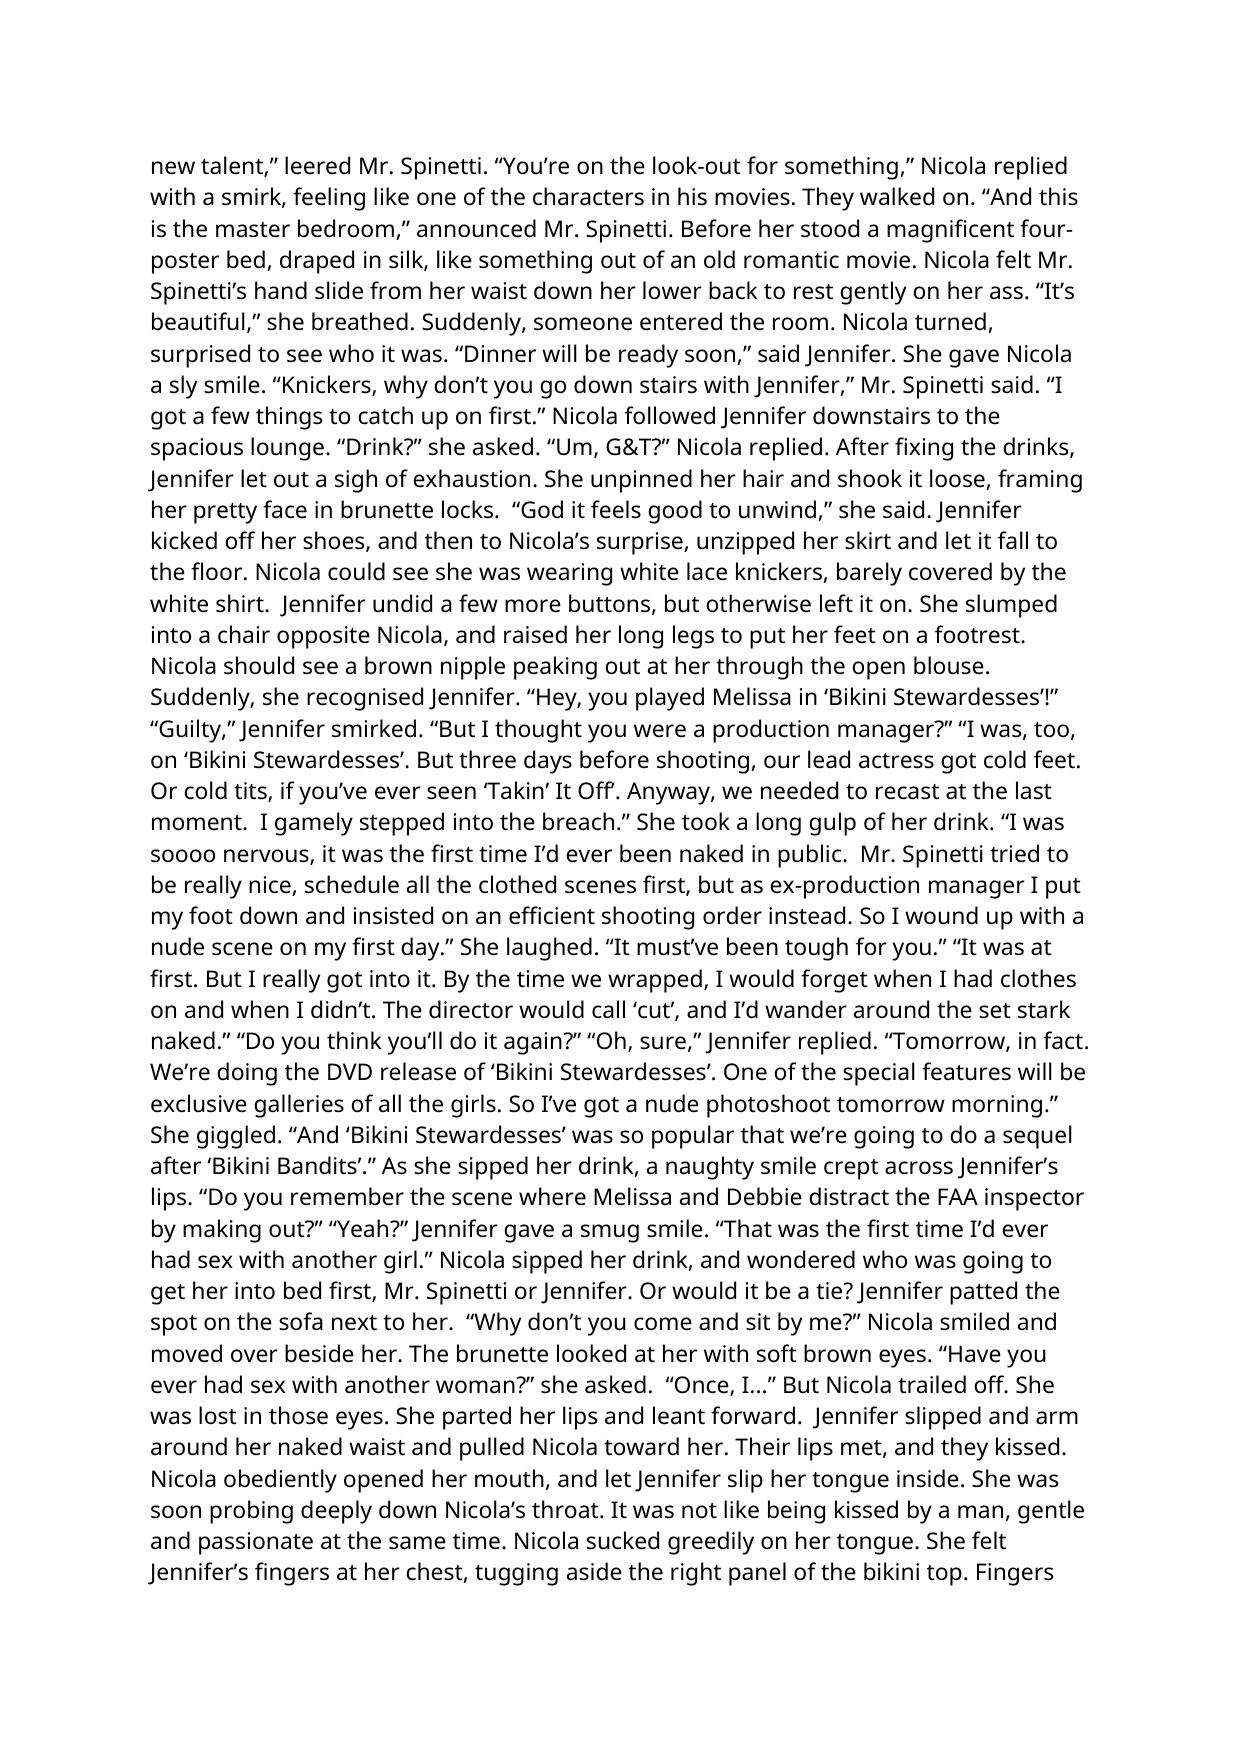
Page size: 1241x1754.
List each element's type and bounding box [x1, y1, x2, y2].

text [150, 150, 1090, 1587]
